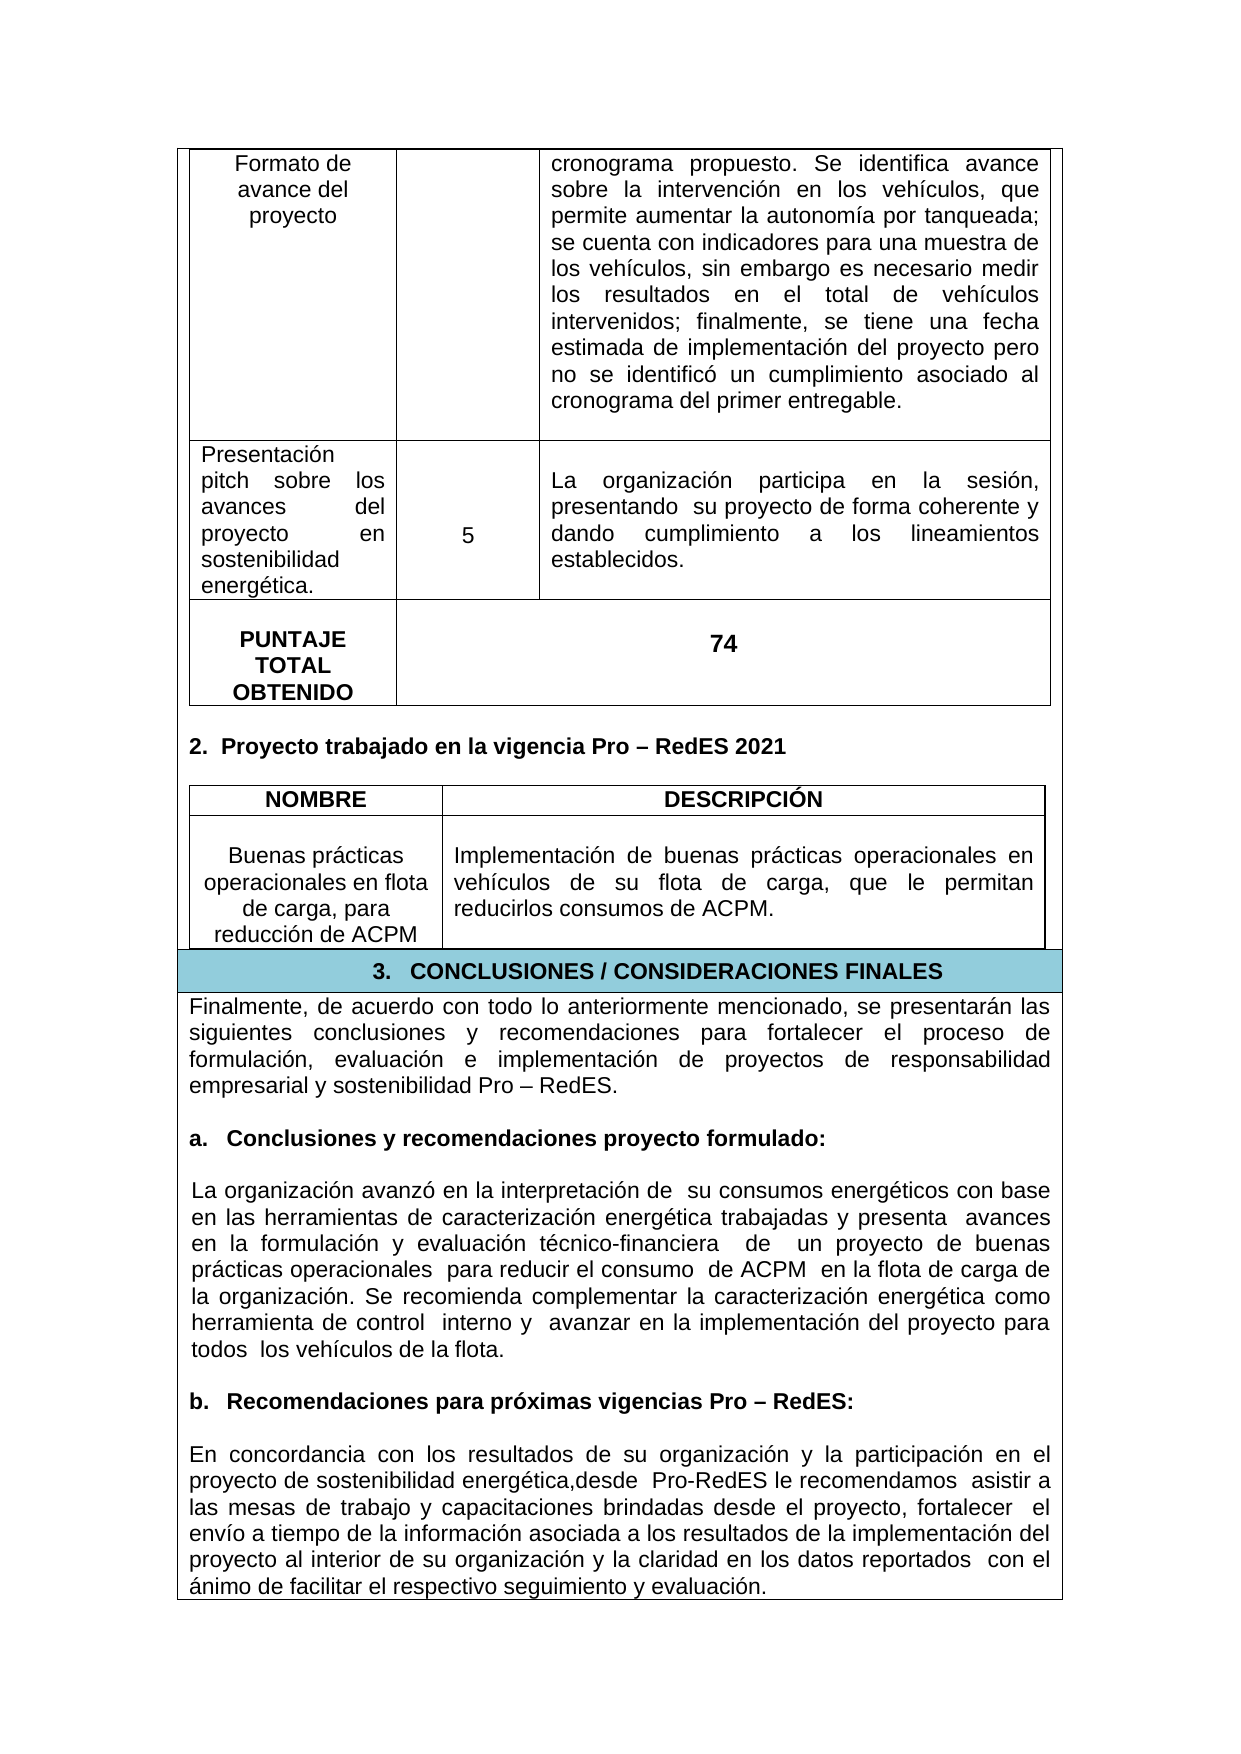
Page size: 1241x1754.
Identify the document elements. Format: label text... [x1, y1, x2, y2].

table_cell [178, 149, 1062, 949]
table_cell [178, 993, 1062, 1599]
table_cell CONCLUSIONES / CONSIDERACIONES FINALES [178, 950, 1062, 992]
